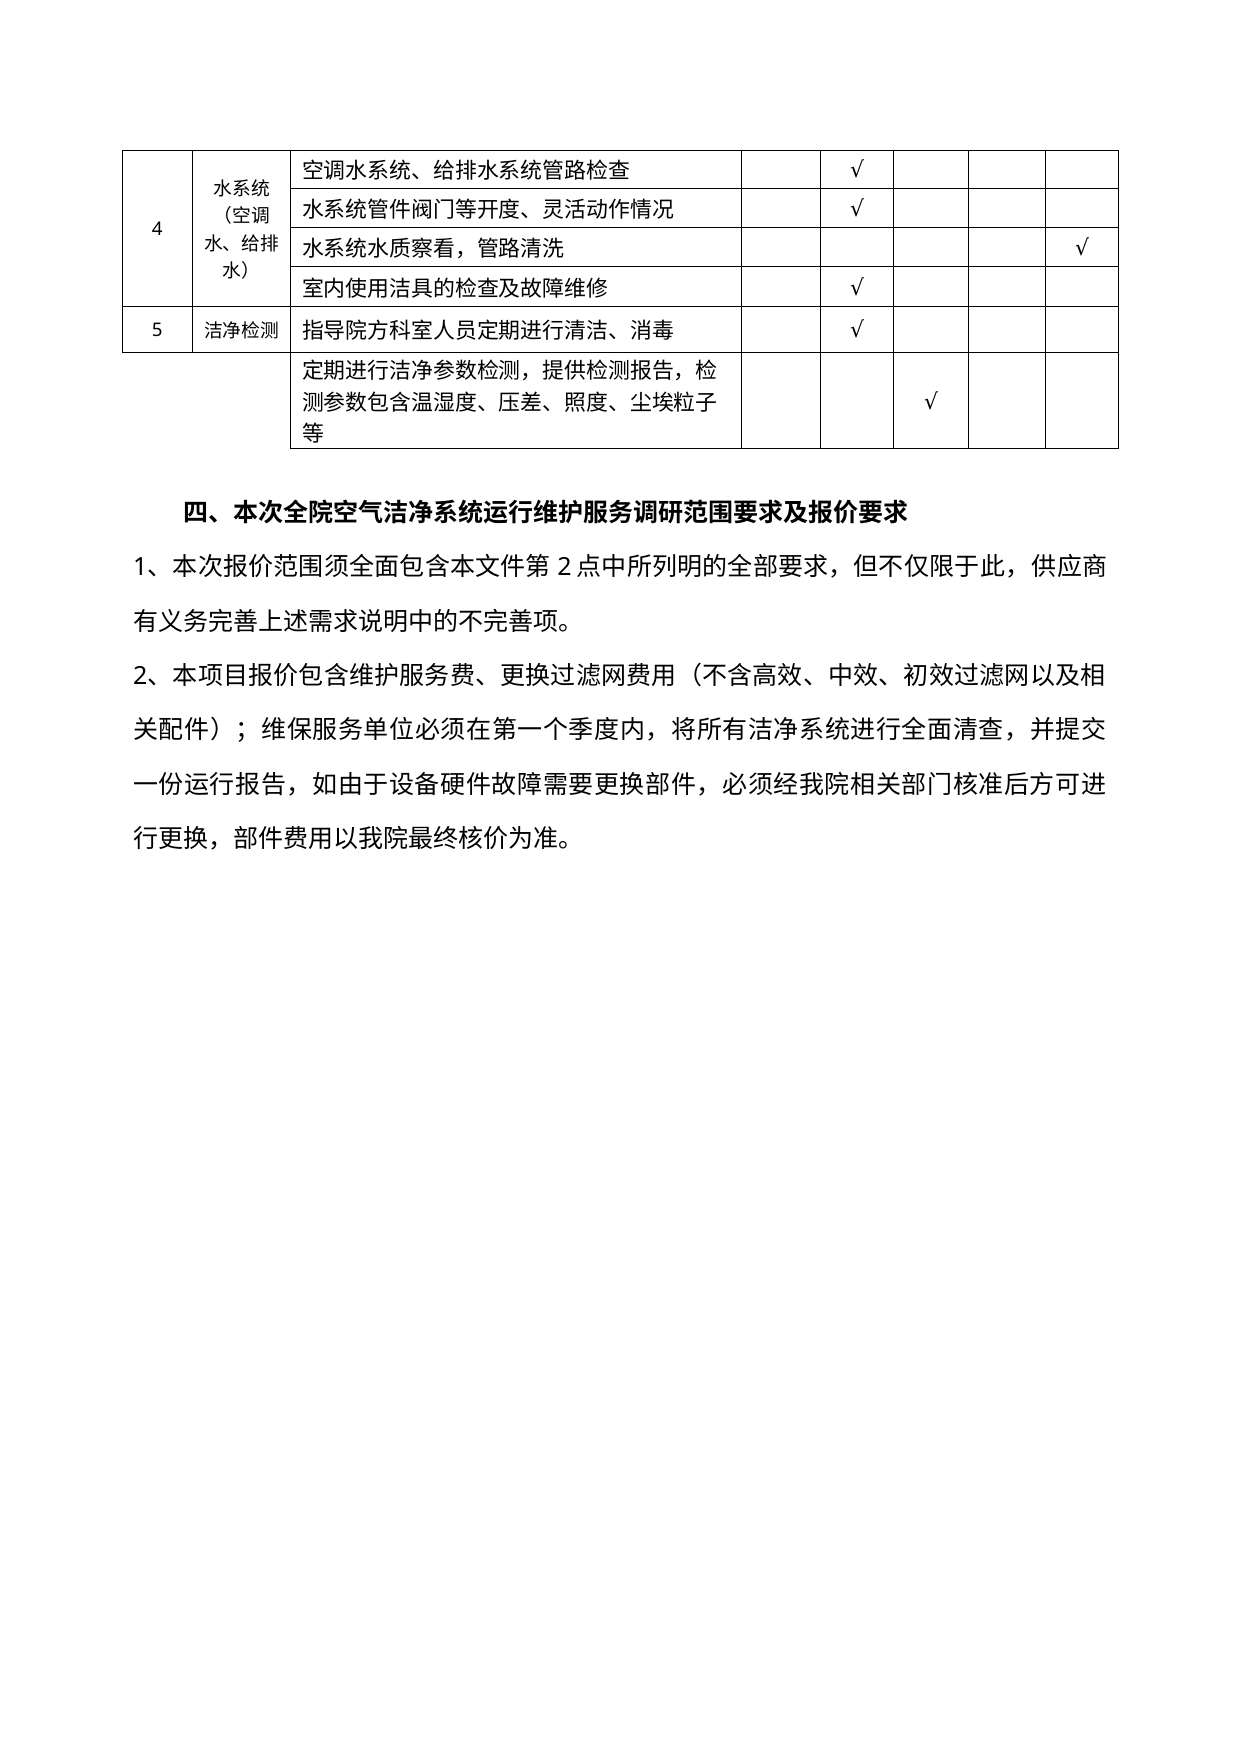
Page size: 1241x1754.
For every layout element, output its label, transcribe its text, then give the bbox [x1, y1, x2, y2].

table_cell [894, 307, 968, 352]
table_cell [969, 189, 1045, 227]
table_cell 4 [123, 151, 192, 306]
table_cell 洁净检测 [193, 307, 290, 352]
table_cell √ [894, 353, 968, 448]
table_cell 室内使用洁具的检查及故障维修 [291, 267, 741, 306]
table_cell [742, 151, 820, 188]
table_cell [1046, 307, 1118, 352]
table_cell 5 [123, 307, 192, 352]
table_cell [742, 353, 820, 448]
table_cell [1046, 151, 1118, 188]
table_cell √ [821, 151, 893, 188]
table_cell √ [821, 189, 893, 227]
table_cell √ [1046, 228, 1118, 266]
table_cell [1046, 267, 1118, 306]
table_cell [894, 228, 968, 266]
list 本次全院空气洁净系统运行维护服务调研范围要求及报价要求 [133, 492, 1107, 528]
table_cell 水系统（空调水、给排水） [193, 151, 290, 306]
table_cell [894, 151, 968, 188]
table_cell [969, 151, 1045, 188]
table_cell [742, 307, 820, 352]
text 1、本次报价范围须全面包含本文件第2点中所列明的全部要求，但不仅限于此，供应商有义务完善上述需求说明中的不完善项。 [133, 547, 1107, 637]
table_cell [969, 307, 1045, 352]
table_cell [742, 228, 820, 266]
table_cell [742, 267, 820, 306]
table_cell [742, 189, 820, 227]
table_cell [969, 228, 1045, 266]
table_cell 定期进行洁净参数检测，提供检测报告，检测参数包含温湿度、压差、照度、尘埃粒子等 [291, 353, 741, 448]
table_cell [821, 228, 893, 266]
table_cell 指导院方科室人员定期进行清洁、消毒 [291, 307, 741, 352]
table_cell [969, 353, 1045, 448]
table_cell √ [821, 267, 893, 306]
table_cell 水系统管件阀门等开度、灵活动作情况 [291, 189, 741, 227]
table_cell [1046, 189, 1118, 227]
table_cell [969, 267, 1045, 306]
table_cell 空调水系统、给排水系统管路检查 [291, 151, 741, 188]
text 2、本项目报价包含维护服务费、更换过滤网费用（不含高效、中效、初效过滤网以及相关配件）；维保服务单位必须在第一个季度内，将所有洁净系统进行全面清查，并提交一份运行报告，如由于设备硬件故障需要更换部件，必须经我院相关部门核准后方可进行更换，部件费用以我院最终核价为准。 [133, 655, 1107, 855]
table_cell 水系统水质察看，管路清洗 [291, 228, 741, 266]
table_cell √ [821, 307, 893, 352]
table_cell [1046, 353, 1118, 448]
table_cell [821, 353, 893, 448]
table_cell [894, 189, 968, 227]
table_cell [894, 267, 968, 306]
